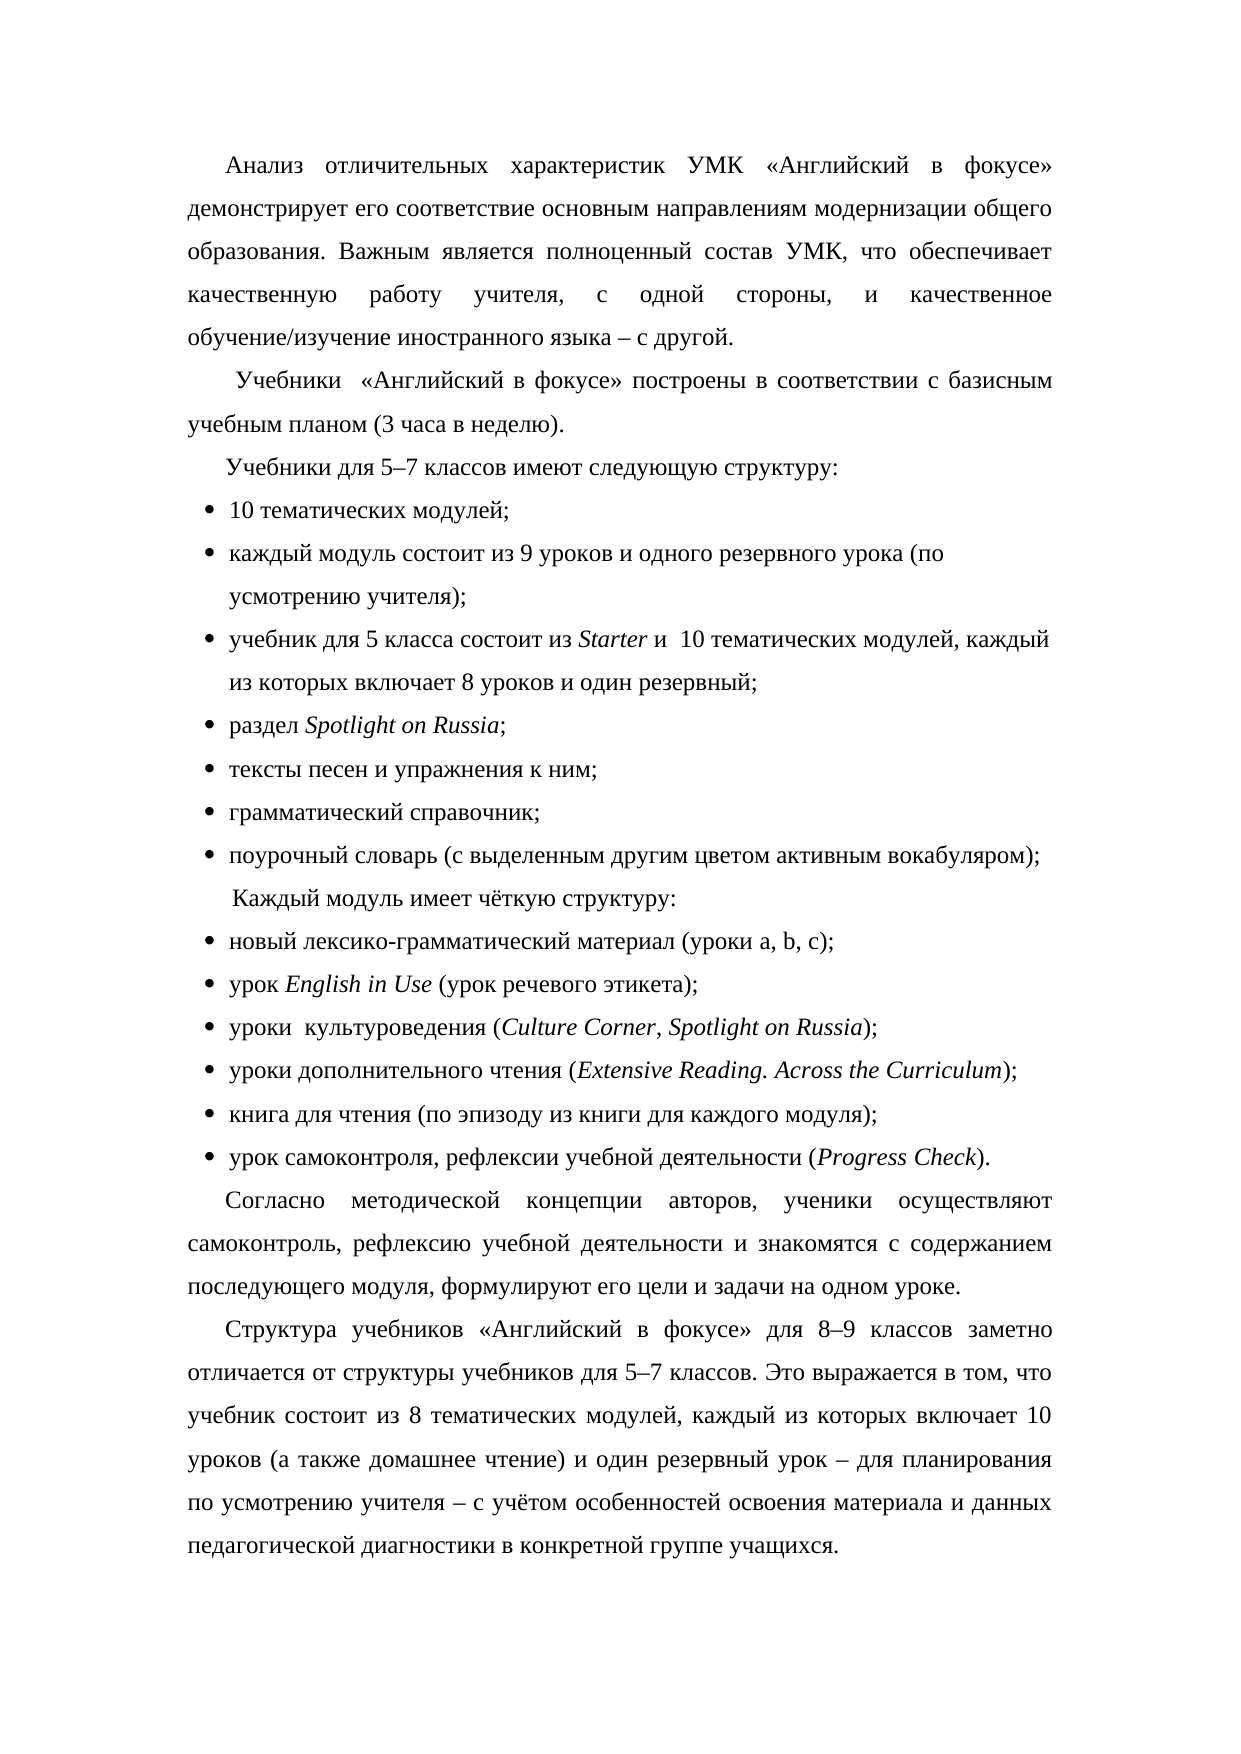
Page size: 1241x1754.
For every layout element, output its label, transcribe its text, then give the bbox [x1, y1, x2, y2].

list книга для чтения (по эпизоду из книги для каждого модуля); [205, 1099, 1053, 1127]
text Согласно методической концепции авторов, ученики осуществляют самоконтроль, рефлексию учебной деятельности и знакомятся с содержанием последующего модуля, формулируют его цели и задачи на одном уроке. [187, 1185, 1053, 1300]
text Учебники «Английский в фокусе» построены в соответствии с базисным учебным планом (3 часа в неделю). [187, 366, 1053, 437]
list новый лексико-грамматический материал (уроки a, b, c); [205, 926, 1053, 955]
list уроки культуроведения (Culture Corner, Spotlight on Russia); [205, 1012, 1053, 1041]
text Анализ отличительных характеристик УМК «Английский в фокусе» демонстрирует его соответствие основным направлениям модернизации общего образования. Важным является полноценный состав УМК, что обеспечивает качественную работу учителя, с одной стороны, и качественное обучение/изучение иностранного языка – с другой. [187, 150, 1053, 351]
list каждый модуль состоит из 9 уроков и одного резервного урока (по усмотрению учителя); [205, 538, 1053, 610]
list поурочный словарь (с выделенным другим цветом активным вокабуляром); [205, 840, 1053, 869]
text Учебники для 5–7 классов имеют следующую структуру: [187, 452, 1053, 481]
list тексты песен и упражнения к ним; [205, 754, 1053, 782]
text Каждый модуль имеет чёткую структуру: [187, 883, 1053, 912]
text Структура учебников «Английский в фокусе» для 8–9 классов заметно отличается от структуры учебников для 5–7 классов. Это выражается в том, что учебник состоит из 8 тематических модулей, каждый из которых включает 10 уроков (а также домашнее чтение) и один резервный урок – для планирования по усмотрению учителя – с учётом особенностей освоения материала и данных педагогической диагностики в конкретной группе учащихся. [187, 1314, 1053, 1559]
list уроки дополнительного чтения (Extensive Reading. Across the Curriculum); [205, 1056, 1053, 1084]
list урок English in Use (урок речевого этикета); [205, 969, 1053, 998]
list урок самоконтроля, рефлексии учебной деятельности (Progress Check). [205, 1142, 1053, 1171]
list раздел Spotlight on Russia; [205, 711, 1053, 739]
list учебник для 5 класса состоит из Starter и 10 тематических модулей, каждый из которых включает 8 уроков и один резервный; [205, 624, 1053, 696]
list грамматический справочник; [205, 797, 1053, 826]
list 10 тематических модулей; [205, 495, 1053, 524]
